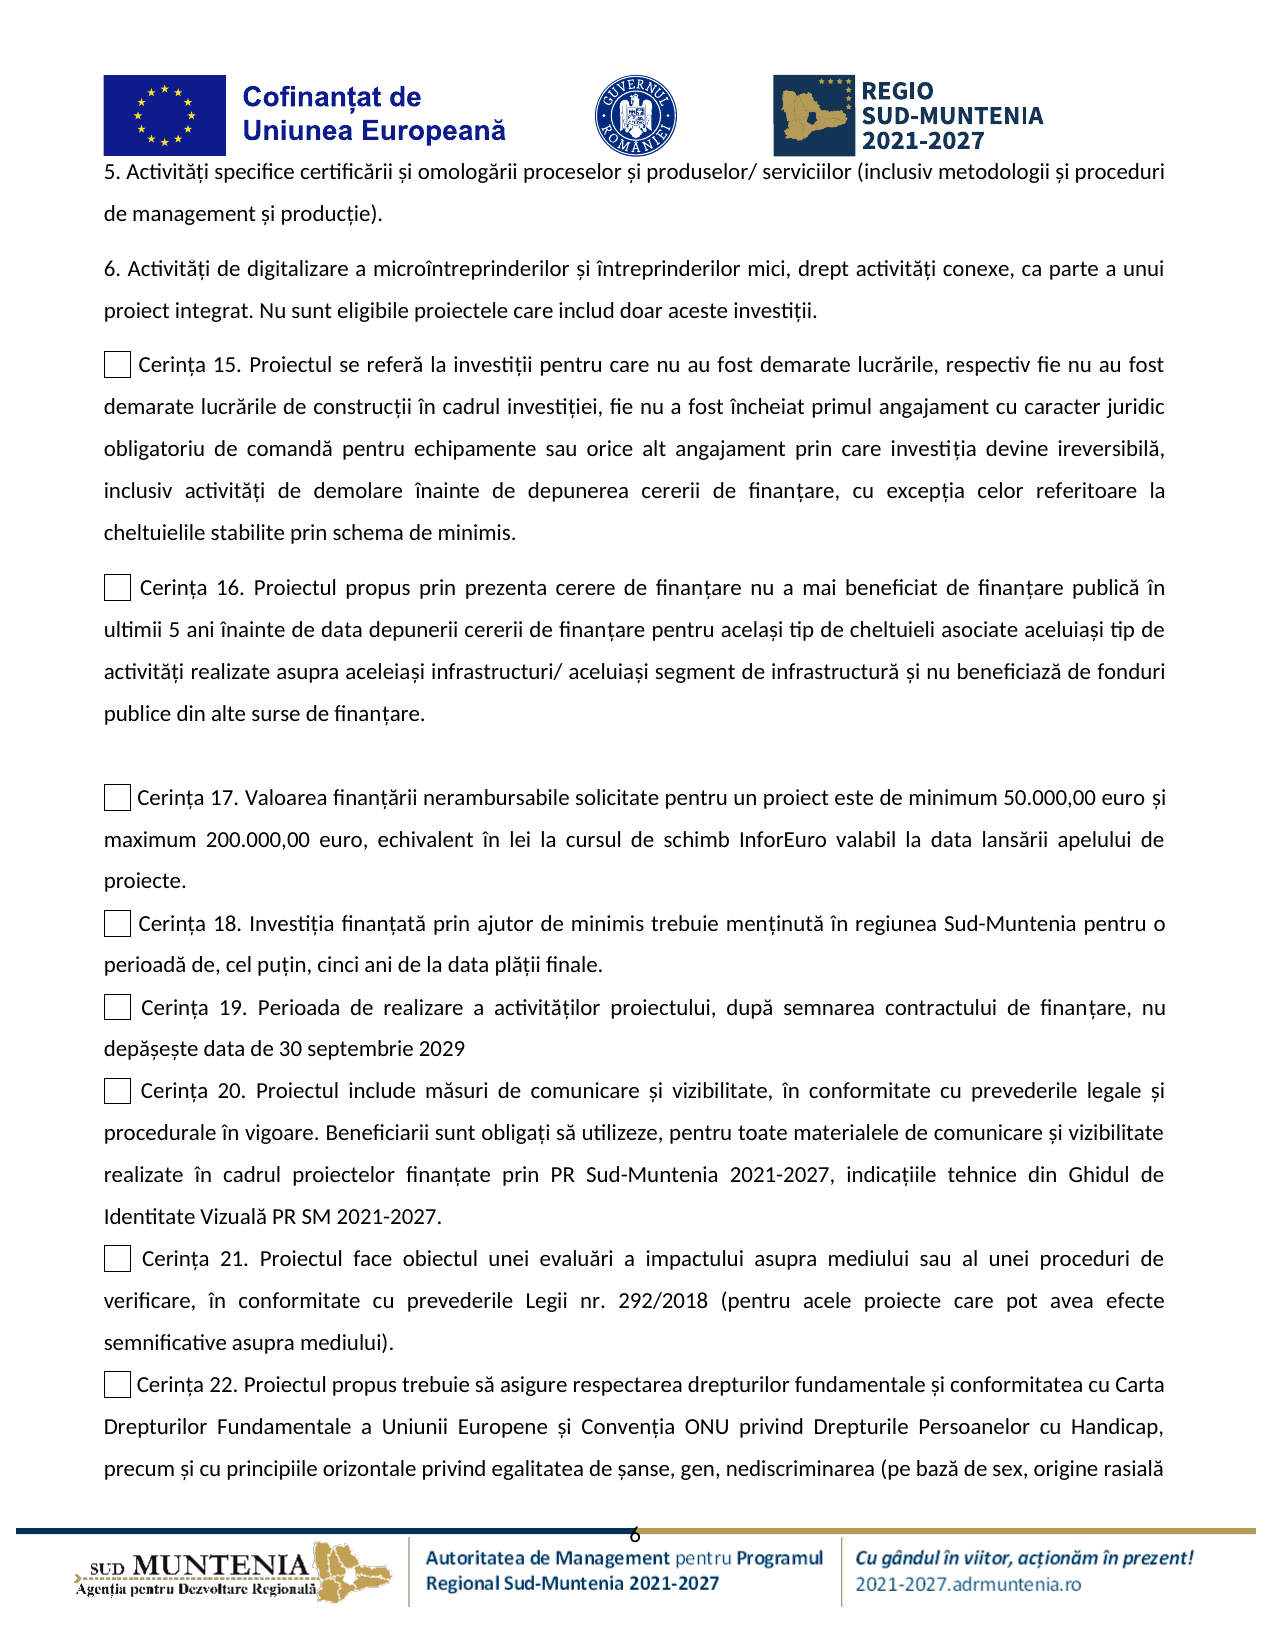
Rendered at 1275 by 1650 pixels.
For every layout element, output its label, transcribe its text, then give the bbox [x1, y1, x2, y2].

text Cerința 21. Proiectul face obiectul unei evaluări a impactului asupra mediului sau al unei proceduri de verificare, în conformitate cu prevederile Legii nr. 292/2018 (pentru acele proiecte care pot avea efecte semnificative asupra mediului). [103, 1244, 1167, 1356]
text Cerința 18. Investiţia finanţată prin ajutor de minimis trebuie menţinută în regiunea Sud-Muntenia pentru o perioadă de, cel puţin, cinci ani de la data plății finale. [103, 909, 1167, 979]
text Cerința 19. Perioada de realizare a activităţilor proiectului, după semnarea contractului de finanţare, nu depăşeşte data de 30 septembrie 2029 [103, 993, 1167, 1063]
picture [16, 1528, 1257, 1608]
text 5. Activități specifice certificării și omologării proceselor și produselor/ serviciilor (inclusiv metodologii și proceduri de management și producție). [103, 157, 1167, 227]
picture [632, 1534, 638, 1541]
text Cerința 20. Proiectul include măsuri de comunicare și vizibilitate, în conformitate cu prevederile legale și procedurale în vigoare. Beneficiarii sunt obligați să utilizeze, pentru toate materialele de comunicare și vizibilitate realizate în cadrul proiectelor finanțate prin PR Sud-Muntenia 2021-2027, indicațiile tehnice din Ghidul de Identitate Vizuală PR SM 2021-2027. [103, 1077, 1167, 1231]
text Cerința 16. Proiectul propus prin prezenta cerere de finanţare nu a mai beneficiat de finanţare publică în ultimii 5 ani înainte de data depunerii cererii de finanţare pentru același tip de cheltuieli asociate aceluiași tip de activități realizate asupra aceleiaşi infrastructuri/ aceluiaşi segment de infrastructură şi nu beneficiază de fonduri publice din alte surse de finanţare. [103, 573, 1167, 727]
text Cerința 15. Proiectul se referă la investiţii pentru care nu au fost demarate lucrările, respectiv fie nu au fost demarate lucrările de construcţii în cadrul investiţiei, fie nu a fost încheiat primul angajament cu caracter juridic obligatoriu de comandă pentru echipamente sau orice alt angajament prin care investiţia devine ireversibilă, inclusiv activităţi de demolare înainte de depunerea cererii de finanţare, cu excepţia celor referitoare la cheltuielile stabilite prin schema de minimis. [103, 350, 1167, 546]
text 6. Activități de digitalizare a microîntreprinderilor și întreprinderilor mici, drept activități conexe, ca parte a unui proiect integrat. Nu sunt eligibile proiectele care includ doar aceste investiții. [103, 254, 1167, 324]
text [103, 1370, 1167, 1482]
text Cerința 17. Valoarea finanţării nerambursabile solicitate pentru un proiect este de minimum 50.000,00 euro şi maximum 200.000,00 euro, echivalent în lei la cursul de schimb InforEuro valabil la data lansării apelului de proiecte. [103, 783, 1167, 895]
